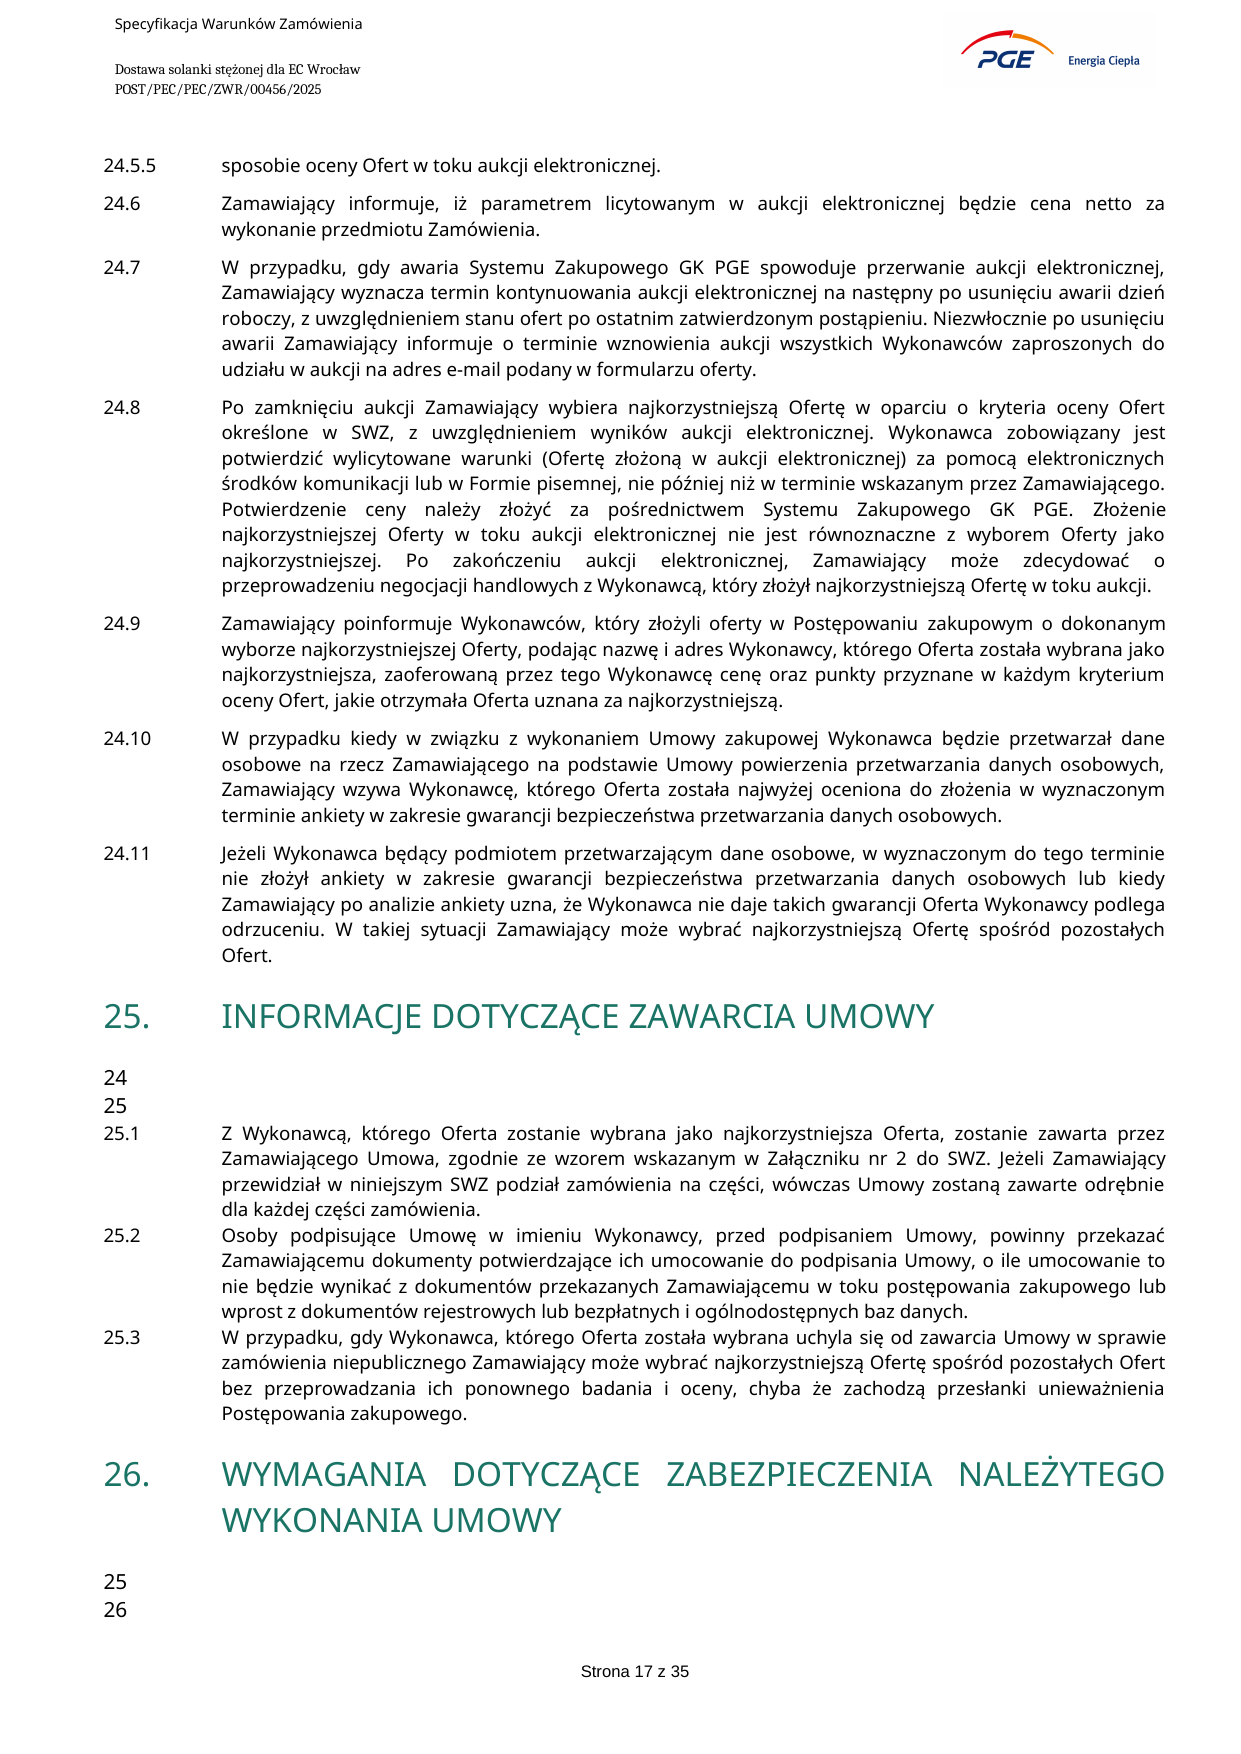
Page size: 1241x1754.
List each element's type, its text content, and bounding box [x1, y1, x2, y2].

list W przypadku, gdy Wykonawca, którego Oferta została wybrana uchyla się od zawarcia Umowy w sprawie zamówienia niepublicznego Zamawiający może wybrać najkorzystniejszą Ofertę spośród pozostałych Ofert bez przeprowadzania ich ponownego badania i oceny, chyba że zachodzą przesłanki unieważnienia Postępowania zakupowego. [103, 1324, 1166, 1426]
list sposobie oceny Ofert w toku aukcji elektronicznej. [103, 152, 1166, 178]
subtitle WYMAGANIA DOTYCZĄCE ZABEZPIECZENIA NALEŻYTEGO WYKONANIA UMOWY [103, 1451, 1166, 1542]
list W przypadku, gdy awaria Systemu Zakupowego GK PGE spowoduje przerwanie aukcji elektronicznej, Zamawiający wyznacza termin kontynuowania aukcji elektronicznej na następny po usunięciu awarii dzień roboczy, z uwzględnieniem stanu ofert po ostatnim zatwierdzonym postąpieniu. Niezwłocznie po usunięciu awarii Zamawiający informuje o terminie wznowienia aukcji wszystkich Wykonawców zaproszonych do udziału w aukcji na adres e-mail podany w formularzu oferty. [103, 254, 1166, 382]
list Jeżeli Wykonawca będący podmiotem przetwarzającym dane osobowe, w wyznaczonym do tego terminie nie złożył ankiety w zakresie gwarancji bezpieczeństwa przetwarzania danych osobowych lub kiedy Zamawiający po analizie ankiety uzna, że Wykonawca nie daje takich gwarancji Oferta Wykonawcy podlega odrzuceniu. W takiej sytuacji Zamawiający może wybrać najkorzystniejszą Ofertę spośród pozostałych Ofert. [103, 840, 1166, 967]
list W przypadku kiedy w związku z wykonaniem Umowy zakupowej Wykonawca będzie przetwarzał dane osobowe na rzecz Zamawiającego na podstawie Umowy powierzenia przetwarzania danych osobowych, Zamawiający wzywa Wykonawcę, którego Oferta została najwyżej oceniona do złożenia w wyznaczonym terminie ankiety w zakresie gwarancji bezpieczeństwa przetwarzania danych osobowych. [103, 725, 1166, 827]
list Z Wykonawcą, którego Oferta zostanie wybrana jako najkorzystniejsza Oferta, zostanie zawarta przez Zamawiającego Umowa, zgodnie ze wzorem wskazanym w Załączniku nr 2 do SWZ. Jeżeli Zamawiający przewidział w niniejszym SWZ podział zamówienia na części, wówczas Umowy zostaną zawarte odrębnie dla każdej części zamówienia. [103, 1120, 1166, 1222]
subtitle INFORMACJE DOTYCZĄCE ZAWARCIA UMOWY [103, 992, 1166, 1038]
picture [943, 13, 1156, 89]
list Osoby podpisujące Umowę w imieniu Wykonawcy, przed podpisaniem Umowy, powinny przekazać Zamawiającemu dokumenty potwierdzające ich umocowanie do podpisania Umowy, o ile umocowanie to nie będzie wynikać z dokumentów przekazanych Zamawiającemu w toku postępowania zakupowego lub wprost z dokumentów rejestrowych lub bezpłatnych i ogólnodostępnych baz danych. [103, 1222, 1166, 1324]
list Zamawiający informuje, iż parametrem licytowanym w aukcji elektronicznej będzie cena netto za wykonanie przedmiotu Zamówienia. [103, 190, 1166, 241]
list Po zamknięciu aukcji Zamawiający wybiera najkorzystniejszą Ofertę w oparciu o kryteria oceny Ofert określone w SWZ, z uwzględnieniem wyników aukcji elektronicznej. Wykonawca zobowiązany jest potwierdzić wylicytowane warunki (Ofertę złożoną w aukcji elektronicznej) za pomocą elektronicznych środków komunikacji lub w Formie pisemnej, nie później niż w terminie wskazanym przez Zamawiającego. Potwierdzenie ceny należy złożyć za pośrednictwem Systemu Zakupowego GK PGE. Złożenie najkorzystniejszej Oferty w toku aukcji elektronicznej nie jest równoznaczne z wyborem Oferty jako najkorzystniejszej. Po zakończeniu aukcji elektronicznej, Zamawiający może zdecydować o przeprowadzeniu negocjacji handlowych z Wykonawcą, który złożył najkorzystniejszą Ofertę w toku aukcji. [103, 394, 1166, 598]
list Zamawiający poinformuje Wykonawców, który złożyli oferty w Postępowaniu zakupowym o dokonanym wyborze najkorzystniejszej Oferty, podając nazwę i adres Wykonawcy, którego Oferta została wybrana jako najkorzystniejsza, zaoferowaną przez tego Wykonawcę cenę oraz punkty przyznane w każdym kryterium oceny Ofert, jakie otrzymała Oferta uznana za najkorzystniejszą. [103, 611, 1166, 713]
